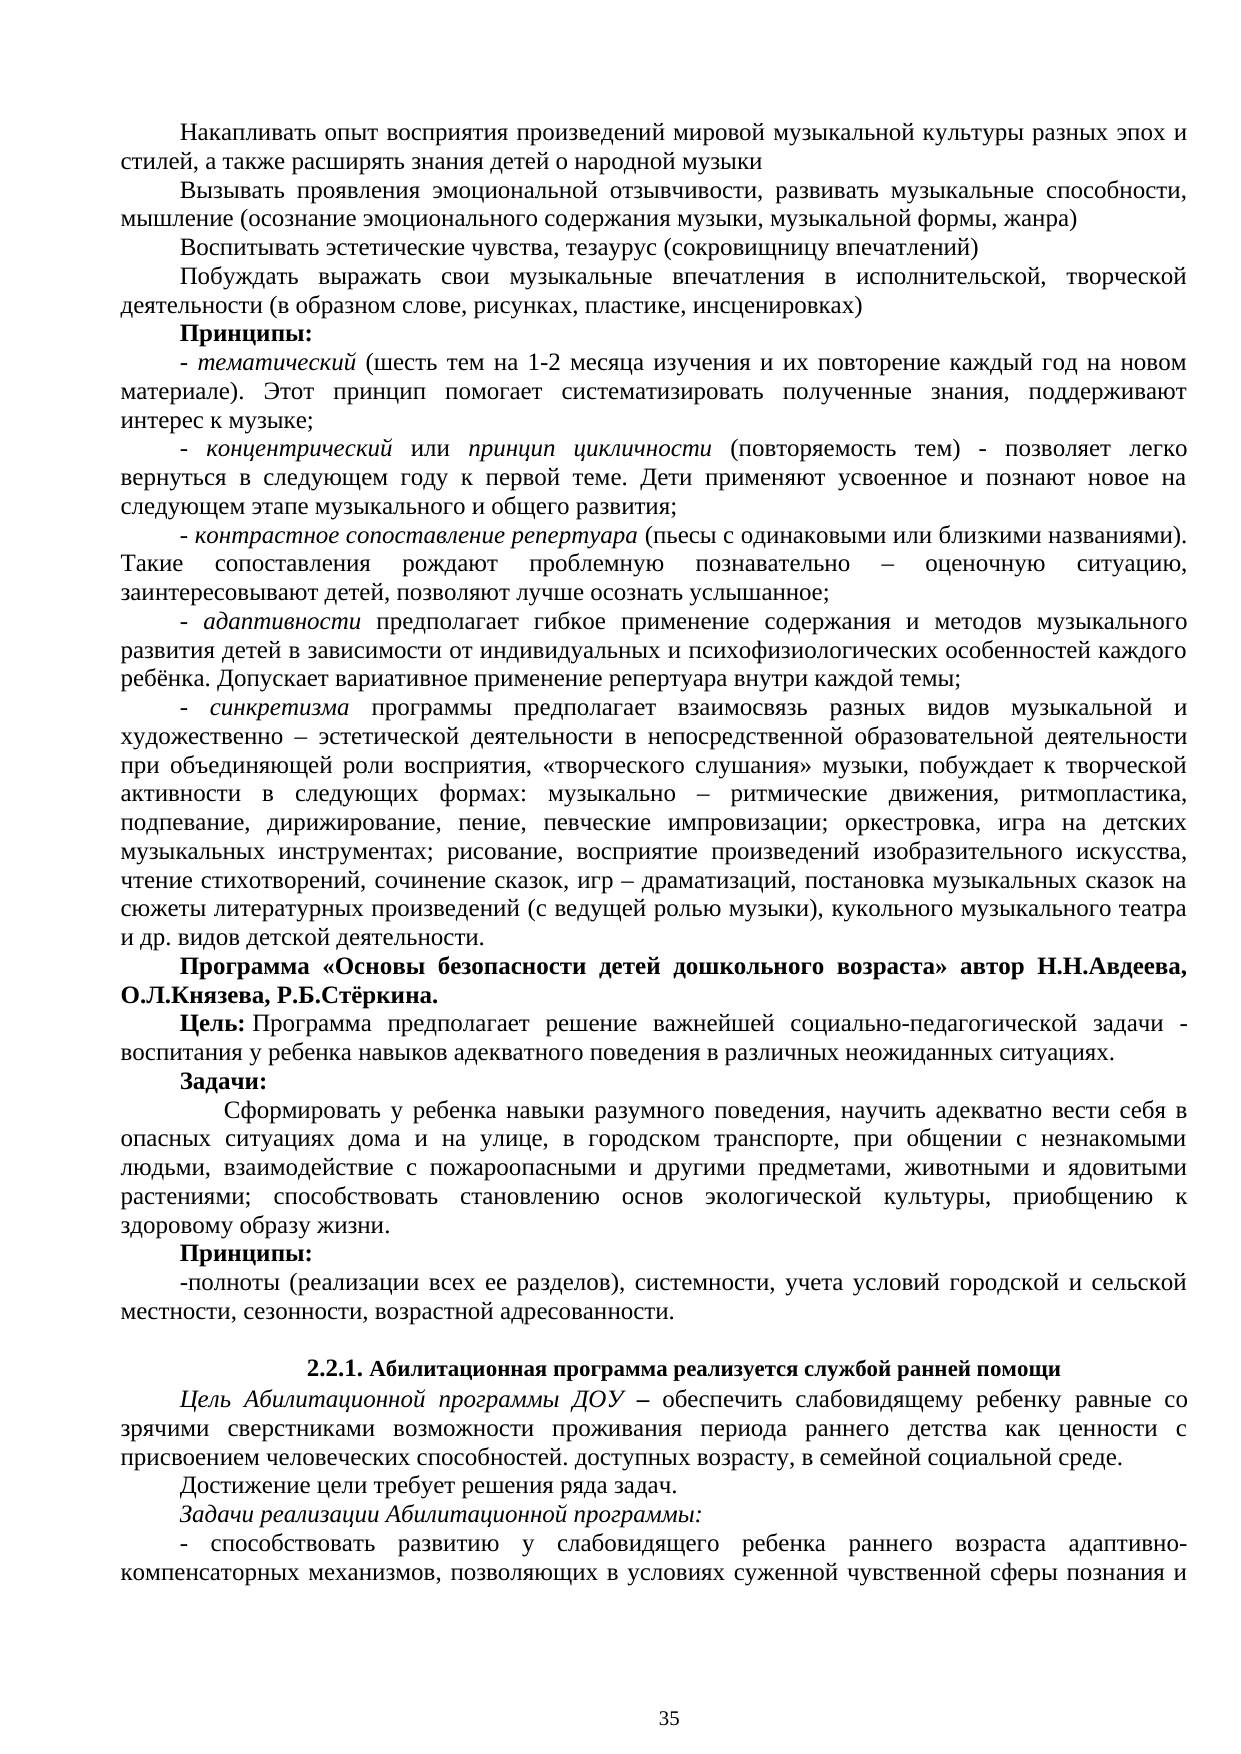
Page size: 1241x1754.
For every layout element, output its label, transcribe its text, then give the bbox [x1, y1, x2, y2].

text Программа «Основы безопасности детей дошкольного возраста» автор Н.Н.Авдеева, О.Л.Князева, Р.Б.Стёркина. [120, 951, 1188, 1008]
text Сформировать у ребенка навыки разумного поведения, научить адекватно вести себя в опасных ситуациях дома и на улице, в городском транспорте, при общении с незнакомыми людьми, взаимодействие с пожароопасными и другими предметами, животными и ядовитыми растениями; способствовать становлению основ экологической культуры, приобщению к здоровому образу жизни. [120, 1095, 1188, 1238]
text Побуждать выражать свои музыкальные впечатления в исполнительской, творческой деятельности (в образном слове, рисунках, пластике, инсценировках) [120, 261, 1188, 318]
text -полноты (реализации всех ее разделов), системности, учета условий городской и сельской местности, сезонности, возрастной адресованности. [120, 1267, 1188, 1325]
text 2.2.1. Абилитационная программа реализуется службой ранней помощи [120, 1353, 1188, 1382]
text Воспитывать эстетические чувства, тезаурус (сокровищницу впечатлений) [120, 232, 1188, 261]
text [120, 1528, 1188, 1585]
text - тематический (шесть тем на 1-2 месяца изучения и их повторение каждый год на новом материале). Этот принцип помогает систематизировать полученные знания, поддерживают интерес к музыке; [120, 347, 1188, 433]
text Вызывать проявления эмоциональной отзывчивости, развивать музыкальные способности, мышление (осознание эмоционального содержания музыки, музыкальной формы, жанра) [120, 175, 1188, 232]
text Принципы: [120, 318, 1188, 347]
text Задачи: [120, 1066, 1188, 1095]
text Накапливать опыт восприятия произведений мировой музыкальной культуры разных эпох и стилей, а также расширять знания детей о народной музыки [120, 117, 1188, 175]
text Цель: Программа предполагает решение важнейшей социально-педагогической задачи - воспитания у ребенка навыков адекватного поведения в различных неожиданных ситуациях. [120, 1008, 1188, 1066]
text Цель Абилитационной программы ДОУ – обеспечить слабовидящему ребенку равные со зрячими сверстниками возможности проживания периода раннего детства как ценности с присвоением человеческих способностей. доступных возрасту, в семейной социальной среде. [120, 1384, 1188, 1470]
text Достижение цели требует решения ряда задач. [120, 1470, 1188, 1499]
text Задачи реализации Абилитационной программы: [120, 1499, 1188, 1528]
text - контрастное сопоставление репертуара (пьесы с одинаковыми или близкими названиями). Такие сопоставления рождают проблемную познавательно – оценочную ситуацию, заинтересовывают детей, позволяют лучше осознать услышанное; [120, 520, 1188, 606]
text Принципы: [120, 1238, 1188, 1267]
text - адаптивности предполагает гибкое применение содержания и методов музыкального развития детей в зависимости от индивидуальных и психофизиологических особенностей каждого ребёнка. Допускает вариативное применение репертуара внутри каждой темы; [120, 606, 1188, 692]
text - концентрический или принцип цикличности (повторяемость тем) - позволяет легко вернуться в следующем году к первой теме. Дети применяют усвоенное и познают новое на следующем этапе музыкального и общего развития; [120, 433, 1188, 520]
text - синкретизма программы предполагает взаимосвязь разных видов музыкальной и художественно – эстетической деятельности в непосредственной образовательной деятельности при объединяющей роли восприятия, «творческого слушания» музыки, побуждает к творческой активности в следующих формах: музыкально – ритмические движения, ритмопластика, подпевание, дирижирование, пение, певческие импровизации; оркестровка, игра на детских музыкальных инструментах; рисование, восприятие произведений изобразительного искусства, чтение стихотворений, сочинение сказок, игр – драматизаций, постановка музыкальных сказок на сюжеты литературных произведений (c ведущей ролью музыки), кукольного музыкального театра и др. видов детской деятельности. [120, 692, 1188, 951]
